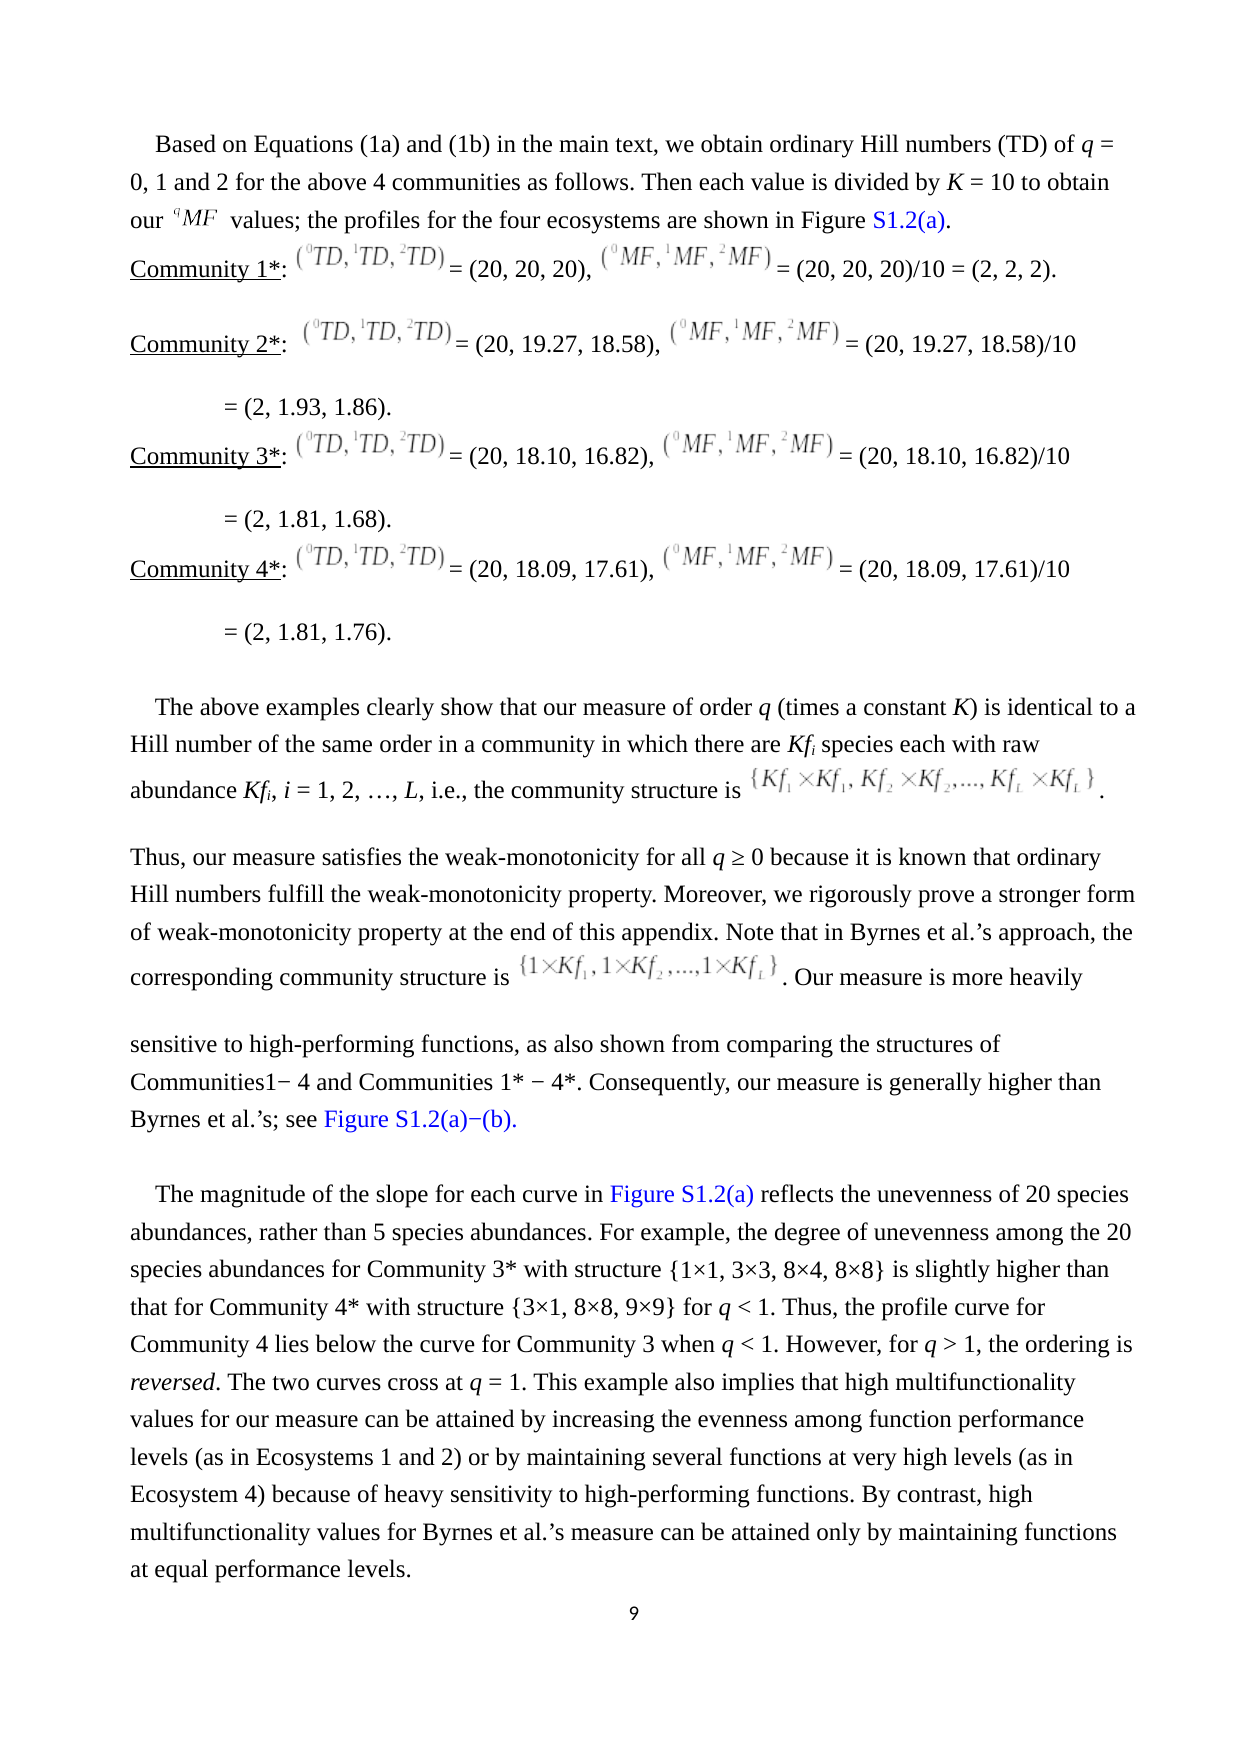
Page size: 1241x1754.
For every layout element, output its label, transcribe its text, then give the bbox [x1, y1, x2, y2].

text Based on Equations (1a) and (1b) in the main text, we obtain ordinary Hill numbers (TD) of q = 0, 1 and 2 for the above 4 communities as follows. Then each value is divided by K = 10 to obtain our values; the profiles for the four ecosystems are shown in Figure S1.2(a). [130, 125, 1137, 237]
text Community 4*: = (20, 18.09, 17.61), = (20, 18.09, 17.61)/10 [130, 537, 1137, 612]
text = (2, 1.81, 1.76). [130, 612, 1137, 650]
text Community 3*: = (20, 18.10, 16.82), = (20, 18.10, 16.82)/10 [130, 425, 1137, 500]
text Community 2*: = (20, 19.27, 18.58), = (20, 19.27, 18.58)/10 [130, 312, 1137, 387]
text = (2, 1.81, 1.68). [130, 500, 1137, 537]
text Community 1*: = (20, 20, 20), = (20, 20, 20)/10 = (2, 2, 2). [130, 237, 1137, 312]
text = (2, 1.93, 1.86). [130, 387, 1137, 425]
text The magnitude of the slope for each curve in Figure S1.2(a) reflects the unevenness of 20 species abundances, rather than 5 species abundances. For example, the degree of unevenness among the 20 species abundances for Community 3* with structure {1×1, 3×3, 8×4, 8×8} is slightly higher than that for Community 4* with structure {3×1, 8×8, 9×9} for q < 1. Thus, the profile curve for Community 4 lies below the curve for Community 3 when q < 1. However, for q > 1, the ordering is reversed. The two curves cross at q = 1. This example also implies that high multifunctionality values for our measure can be attained by increasing the evenness among function performance levels (as in Ecosystems 1 and 2) or by maintaining several functions at very high levels (as in Ecosystem 4) because of heavy sensitivity to high-performing functions. By contrast, high multifunctionality values for Byrnes et al.’s measure can be attained only by maintaining functions at equal performance levels. [130, 1175, 1137, 1587]
text The above examples clearly show that our measure of order q (times a constant K) is identical to a Hill number of the same order in a community in which there are Kfi species each with raw abundance Kfi, i = 1, 2, …, L, i.e., the community structure is . Thus, our measure satisfies the weak-monotonicity for all q ≥ 0 because it is known that ordinary Hill numbers fulfill the weak-monotonicity property. Moreover, we rigorously prove a stronger form of weak-monotonicity property at the end of this appendix. Note that in Byrnes et al.’s approach, the corresponding community structure is . Our measure is more heavily sensitive to high-performing functions, as also shown from comparing the structures of Communities1− 4 and Communities 1* − 4*. Consequently, our measure is generally higher than Byrnes et al.’s; see Figure S1.2(a)−(b). [130, 687, 1137, 1137]
